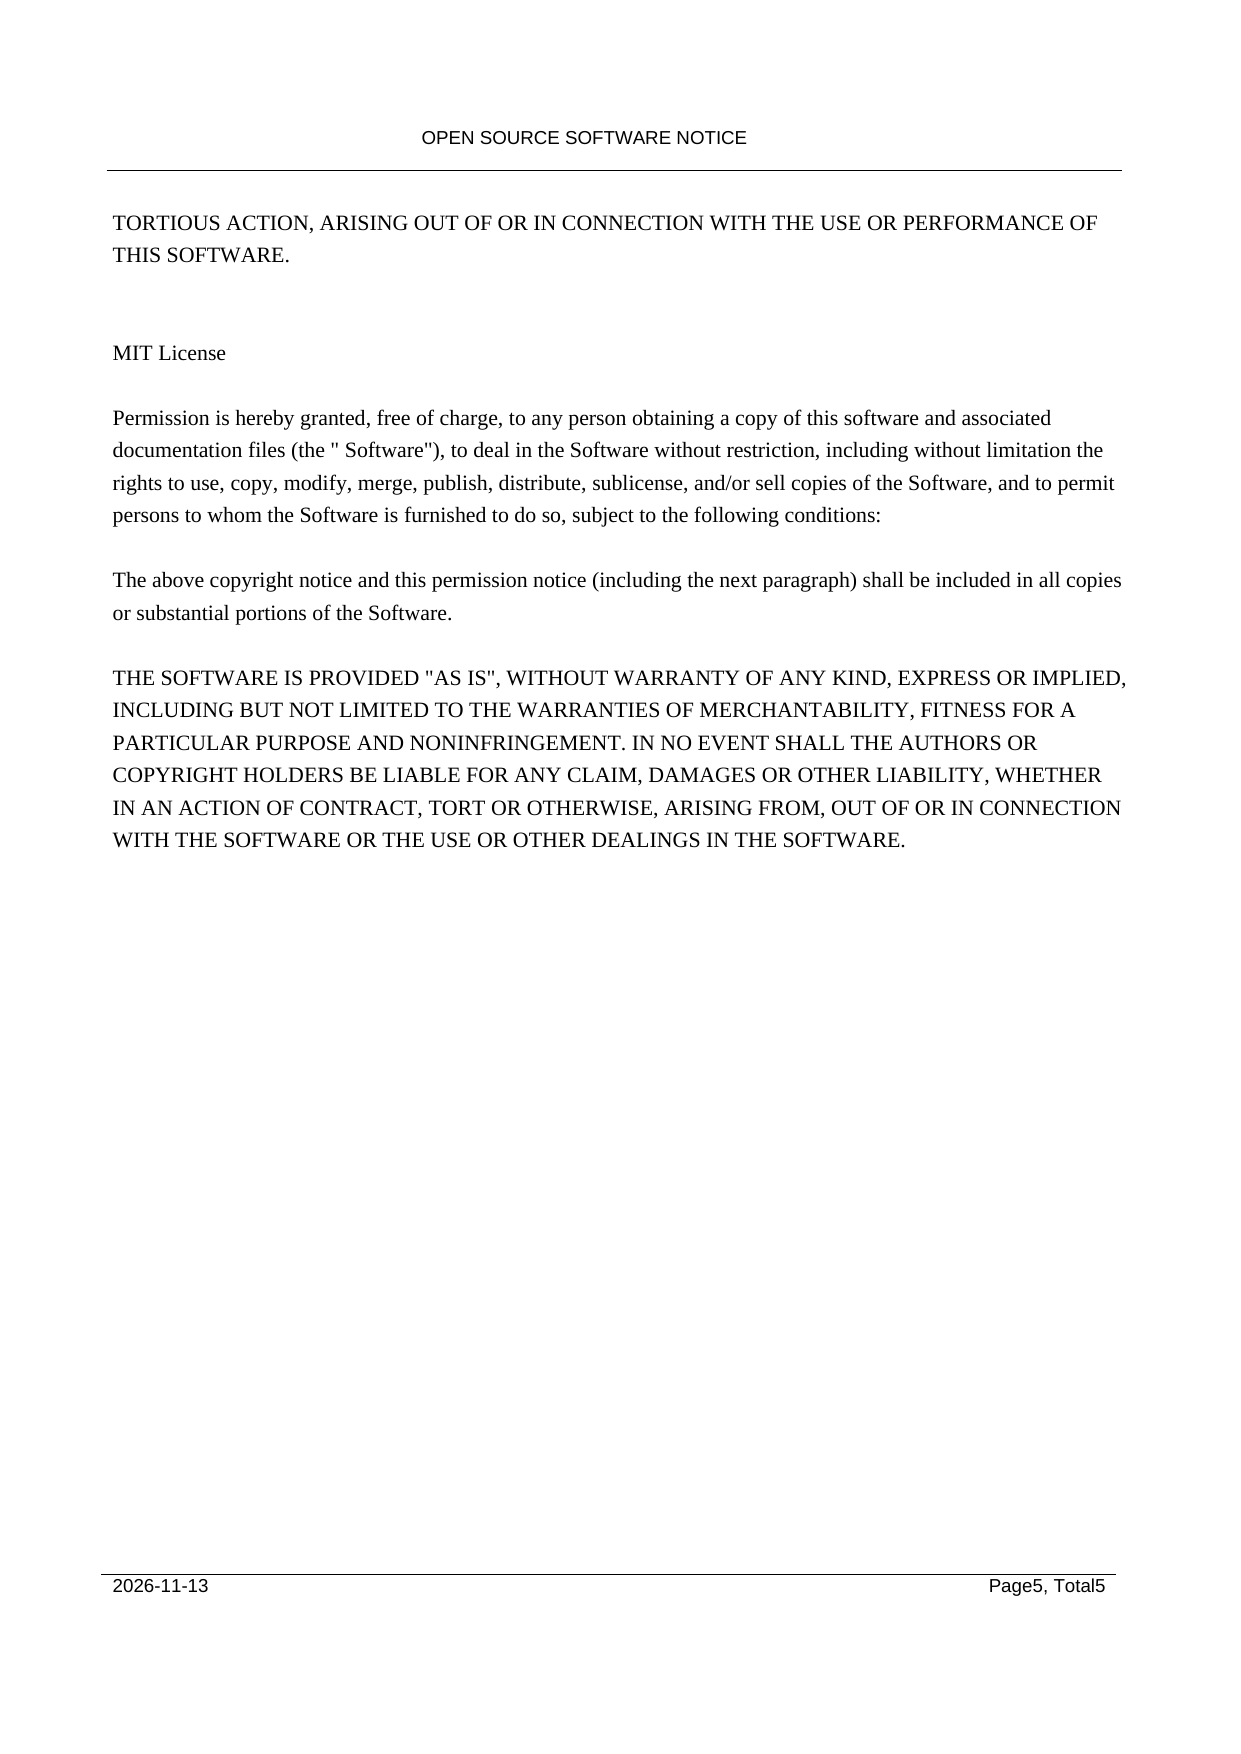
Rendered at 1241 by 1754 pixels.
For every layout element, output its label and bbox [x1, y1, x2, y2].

text [112, 206, 1128, 856]
